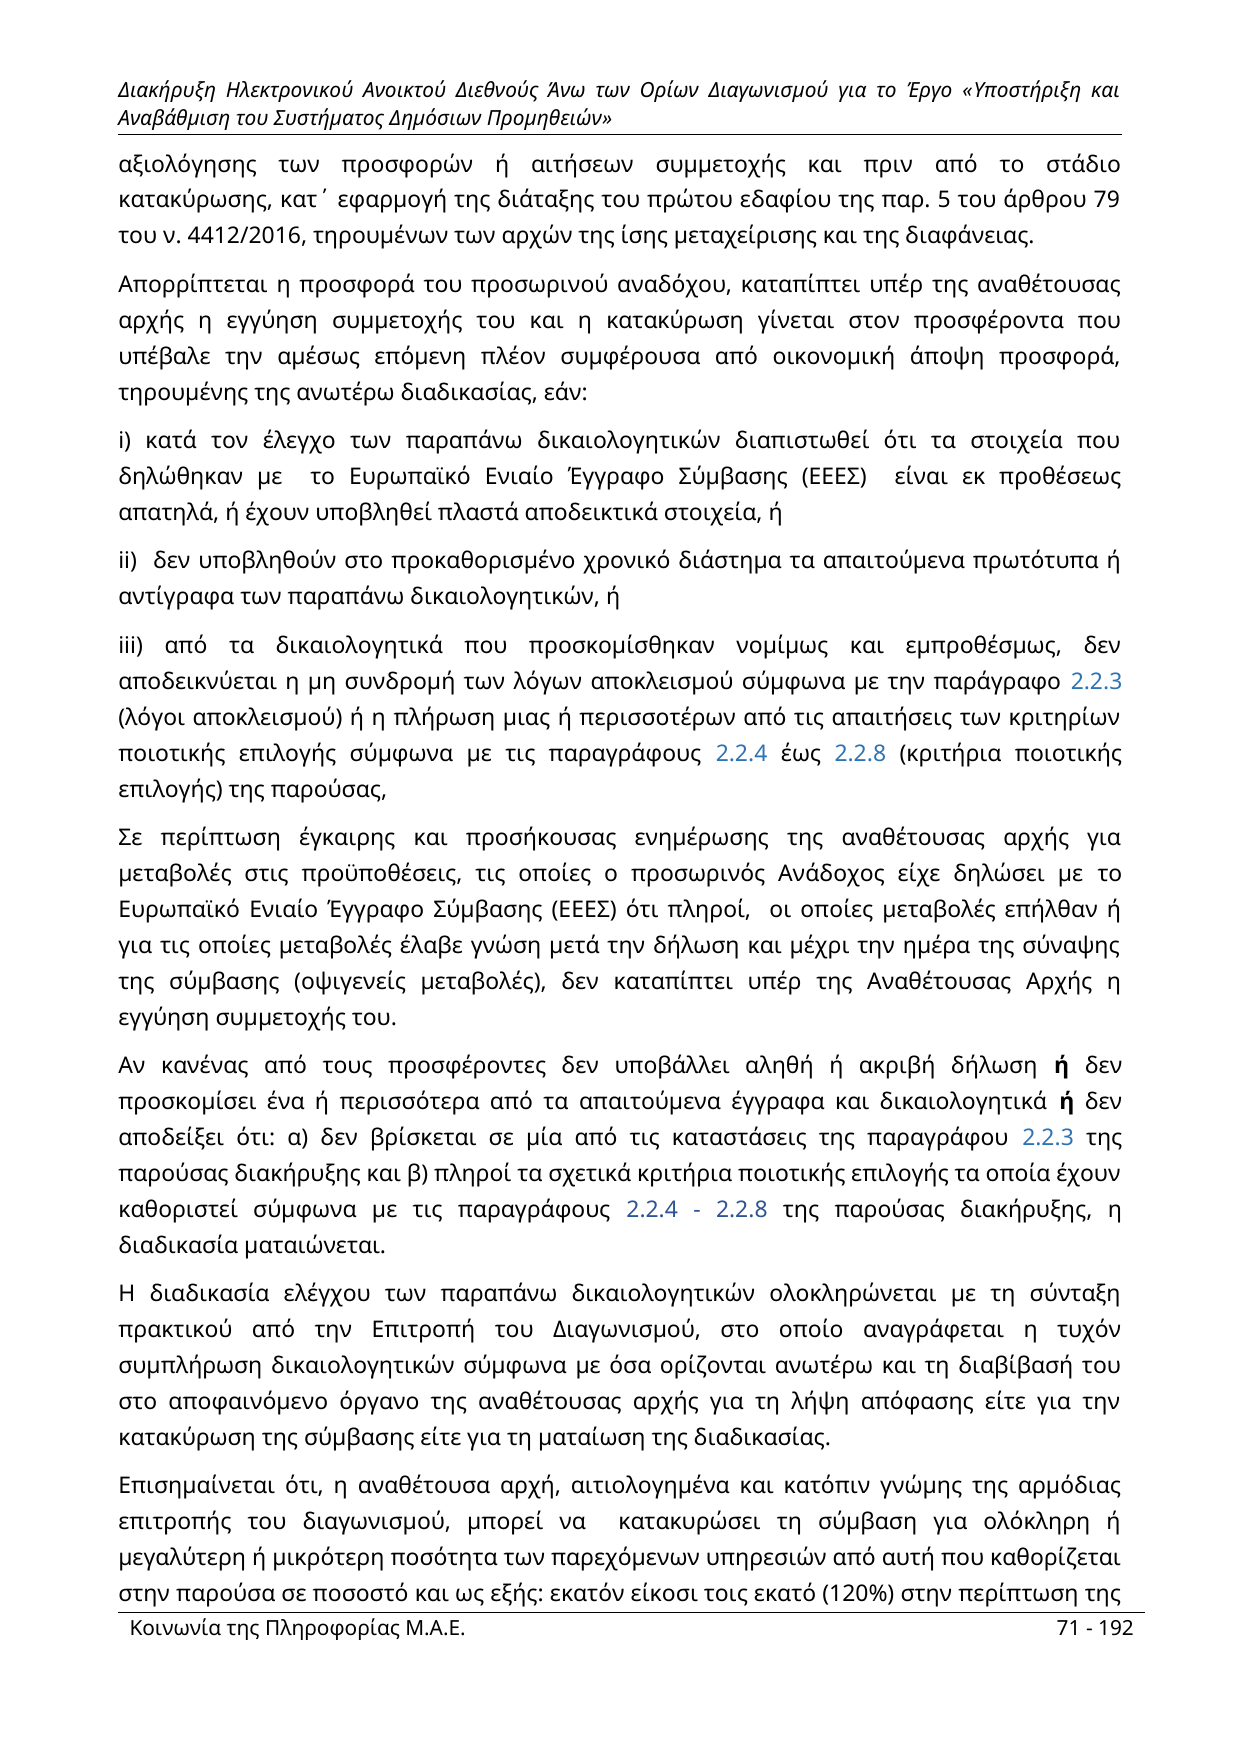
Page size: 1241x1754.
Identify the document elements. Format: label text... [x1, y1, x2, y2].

text Αν κανένας από τους προσφέροντες δεν υποβάλλει αληθή ή ακριβή δήλωση ή δεν προσκομίσει ένα ή περισσότερα από τα απαιτούμενα έγγραφα και δικαιολογητικά ή δεν αποδείξει ότι: α) δεν βρίσκεται σε μία από τις καταστάσεις της παραγράφου 2.2.3 της παρούσας διακήρυξης και β) πληροί τα σχετικά κριτήρια ποιοτικής επιλογής τα οποία έχουν καθοριστεί σύμφωνα με τις παραγράφους 2.2.4 - 2.2.8 της παρούσας διακήρυξης, η διαδικασία ματαιώνεται. [118, 1049, 1122, 1260]
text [118, 1469, 1122, 1608]
text Σε περίπτωση έγκαιρης και προσήκουσας ενημέρωσης της αναθέτουσας αρχής για μεταβολές στις προϋποθέσεις, τις οποίες ο προσωρινός Ανάδοχος είχε δηλώσει με το Ευρωπαϊκό Ενιαίο Έγγραφο Σύμβασης (ΕΕΕΣ) ότι πληροί, οι οποίες μεταβολές επήλθαν ή για τις οποίες μεταβολές έλαβε γνώση μετά την δήλωση και μέχρι την ημέρα της σύναψης της σύμβασης (οψιγενείς μεταβολές), δεν καταπίπτει υπέρ της Αναθέτουσας Αρχής η εγγύηση συμμετοχής του. [118, 821, 1122, 1032]
text Απορρίπτεται η προσφορά του προσωρινού αναδόχου, καταπίπτει υπέρ της αναθέτουσας αρχής η εγγύηση συμμετοχής του και η κατακύρωση γίνεται στον προσφέροντα που υπέβαλε την αμέσως επόμενη πλέον συμφέρουσα από οικονομική άποψη προσφορά, τηρουμένης της ανωτέρω διαδικασίας, εάν: [118, 268, 1122, 407]
text ii) δεν υποβληθούν στο προκαθορισμένο χρονικό διάστημα τα απαιτούμενα πρωτότυπα ή αντίγραφα των παραπάνω δικαιολογητικών, ή [118, 544, 1122, 612]
text i) κατά τον έλεγχο των παραπάνω δικαιολογητικών διαπιστωθεί ότι τα στοιχεία που δηλώθηκαν με το Ευρωπαϊκό Ενιαίο Έγγραφο Σύμβασης (ΕΕΕΣ) είναι εκ προθέσεως απατηλά, ή έχουν υποβληθεί πλαστά αποδεικτικά στοιχεία, ή [118, 424, 1122, 527]
text iii) από τα δικαιολογητικά που προσκομίσθηκαν νομίμως και εμπροθέσμως, δεν αποδεικνύεται η μη συνδρομή των λόγων αποκλεισμού σύμφωνα με την παράγραφο 2.2.3 (λόγοι αποκλεισμού) ή η πλήρωση μιας ή περισσοτέρων από τις απαιτήσεις των κριτηρίων ποιοτικής επιλογής σύμφωνα με τις παραγράφους 2.2.4 έως 2.2.8 (κριτήρια ποιοτικής επιλογής) της παρούσας, [118, 629, 1122, 804]
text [118, 147, 1122, 251]
text Η διαδικασία ελέγχου των παραπάνω δικαιολογητικών ολοκληρώνεται με τη σύνταξη πρακτικού από την Επιτροπή του Διαγωνισμού, στο οποίο αναγράφεται η τυχόν συμπλήρωση δικαιολογητικών σύμφωνα με όσα ορίζονται ανωτέρω και τη διαβίβασή του στο αποφαινόμενο όργανο της αναθέτουσας αρχής για τη λήψη απόφασης είτε για την κατακύρωση της σύμβασης είτε για τη ματαίωση της διαδικασίας. [118, 1277, 1122, 1452]
